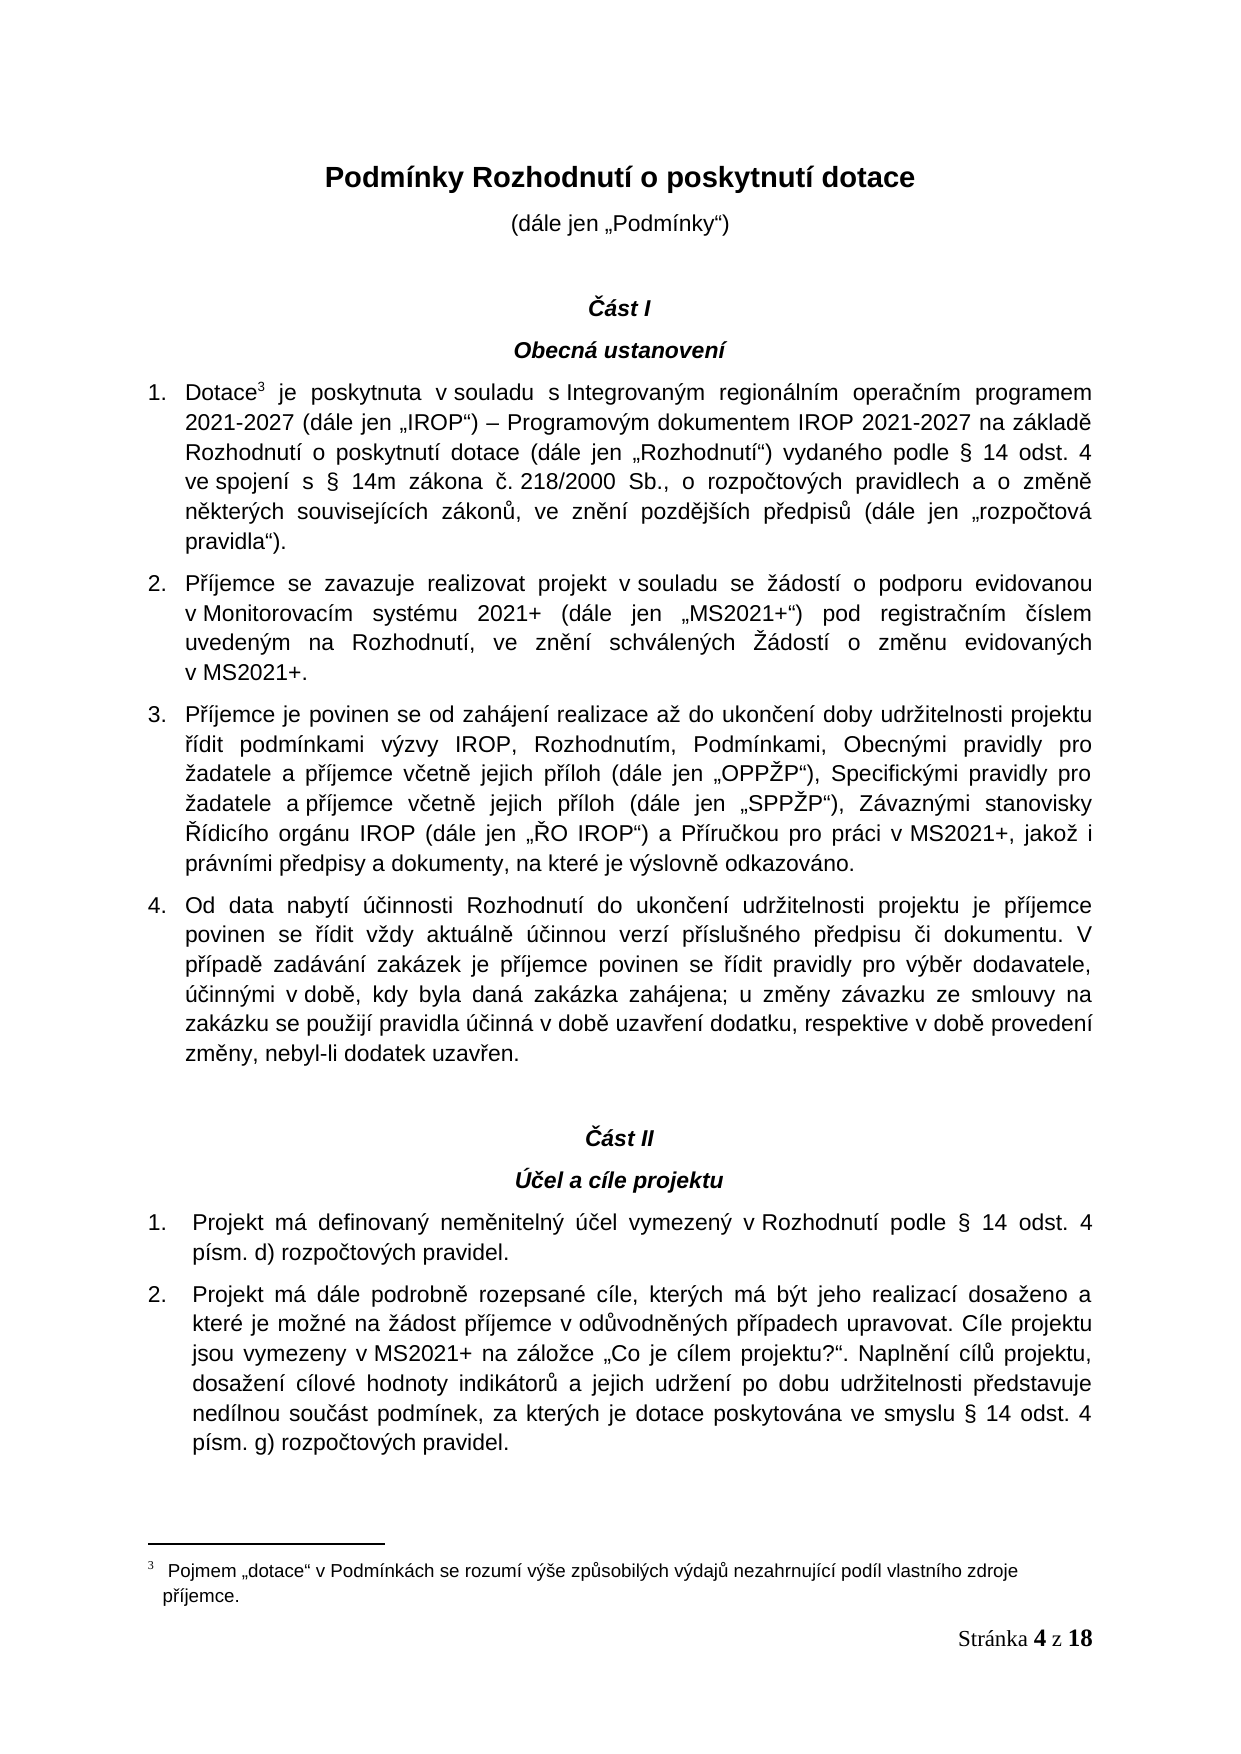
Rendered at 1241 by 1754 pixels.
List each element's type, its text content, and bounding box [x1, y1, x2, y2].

subtitle Část I [148, 295, 1093, 321]
subtitle Část II [148, 1124, 1093, 1151]
list Projekt má definovaný neměnitelný účel vymezený v Rozhodnutí podle § 14 odst. 4 písm. d) rozpočtových pravidel. [148, 1209, 1093, 1265]
text (dále jen „Podmínky“) [148, 210, 1093, 237]
list Příjemce je povinen se od zahájení realizace až do ukončení doby udržitelnosti projektu řídit podmínkami výzvy IROP, Rozhodnutím, Podmínkami, Obecnými pravidly pro žadatele a příjemce včetně jejich příloh (dále jen „OPPŽP“), Specifickými pravidly pro žadatele a příjemce včetně jejich příloh (dále jen „SPPŽP“), Závaznými stanovisky Řídicího orgánu IROP (dále jen „ŘO IROP“) a Příručkou pro práci v MS2021+, jakož i právními předpisy a dokumenty, na které je výslovně odkazováno. [148, 701, 1093, 876]
list Příjemce se zavazuje realizovat projekt v souladu se žádostí o podporu evidovanou v Monitorovacím systému 2021+ (dále jen „MS2021+“) pod registračním číslem uvedeným na Rozhodnutí, ve znění schválených Žádostí o změnu evidovaných v MS2021+. [148, 570, 1093, 685]
text Účel a cíle projektu [148, 1167, 1093, 1193]
list Dotace je poskytnuta v souladu s Integrovaným regionálním operačním programem 2021-2027 (dále jen „IROP“) – Programovým dokumentem IROP 2021-2027 na základě Rozhodnutí o poskytnutí dotace (dále jen „Rozhodnutí“) vydaného podle § 14 odst. 4 ve spojení s § 14m zákona č. 218/2000 Sb., o rozpočtových pravidlech a o změně některých souvisejících zákonů, ve znění pozdějších předpisů (dále jen „rozpočtová pravidla“). [148, 379, 1093, 554]
list Od data nabytí účinnosti Rozhodnutí do ukončení udržitelnosti projektu je příjemce povinen se řídit vždy aktuálně účinnou verzí příslušného předpisu či dokumentu. V případě zadávání zakázek je příjemce povinen se řídit pravidly pro výběr dodavatele, účinnými v době, kdy byla daná zakázka zahájena; u změny závazku ze smlouvy na zakázku se použijí pravidla účinná v době uzavření dodatku, respektive v době provedení změny, nebyl-li dodatek uzavřen. [148, 892, 1093, 1066]
list Projekt má dále podrobně rozepsané cíle, kterých má být jeho realizací dosaženo a které je možné na žádost příjemce v odůvodněných případech upravovat. Cíle projektu jsou vymezeny v MS2021+ na záložce „Co je cílem projektu?“. Naplnění cílů projektu, dosažení cílové hodnoty indikátorů a jejich udržení po dobu udržitelnosti představuje nedílnou součást podmínek, za kterých je dotace poskytována ve smyslu § 14 odst. 4 písm. g) rozpočtových pravidel. [148, 1281, 1093, 1456]
subtitle Obecná ustanovení [148, 337, 1093, 363]
text Podmínky Rozhodnutí o poskytnutí dotace [148, 160, 1093, 194]
